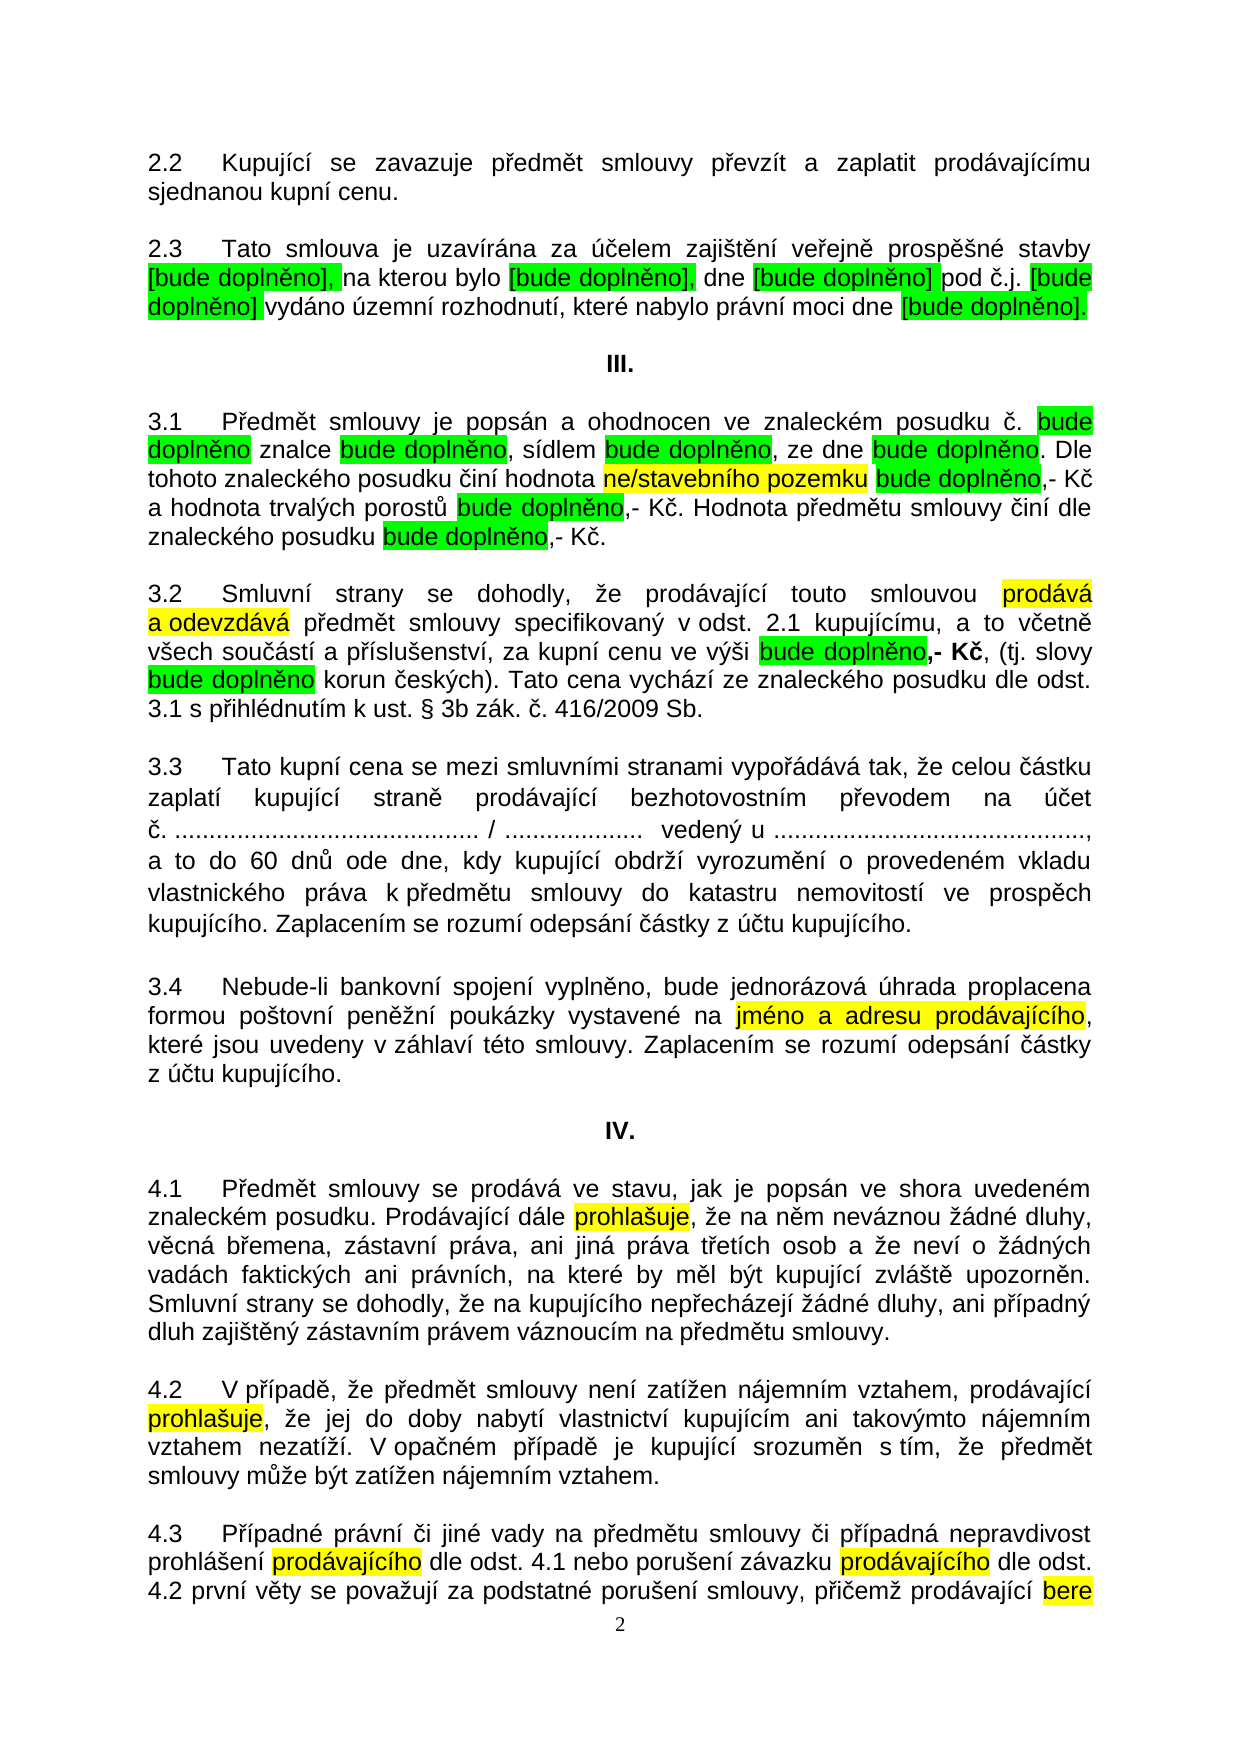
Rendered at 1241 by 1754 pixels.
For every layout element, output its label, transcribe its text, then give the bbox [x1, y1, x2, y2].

text 3.3 Tato kupní cena se mezi smluvními stranami vypořádává tak, že celou částku zaplatí kupující straně prodávající bezhotovostním převodem na účet č. ............................................ / .................... vedený u ............................................., a to do 60 dnů ode dne, kdy kupující obdrží vyrozumění o provedeném vkladu vlastnického práva k předmětu smlouvy do katastru nemovitostí ve prospěch kupujícího. Zaplacením se rozumí odepsání částky z účtu kupujícího. [148, 751, 1092, 938]
text 3.4 Nebude-li bankovní spojení vyplněno, bude jednorázová úhrada proplacena formou poštovní peněžní poukázky vystavené na jméno a adresu prodávajícího, které jsou uvedeny v záhlaví této smlouvy. Zaplacením se rozumí odepsání částky z účtu kupujícího. [148, 972, 1092, 1087]
text 2.3 Tato smlouva je uzavírána za účelem zajištění veřejně prospěšné stavby [bude doplněno], na kterou bylo [bude doplněno], dne [bude doplněno] pod č.j. [bude doplněno] vydáno územní rozhodnutí, které nabylo právní moci dne [bude doplněno]. [148, 234, 1092, 320]
text 4.1 Předmět smlouvy se prodává ve stavu, jak je popsán ve shora uvedeném znaleckém posudku. Prodávající dále prohlašuje, že na něm neváznou žádné dluhy, věcná břemena, zástavní práva, ani jiná práva třetích osob a že neví o žádných vadách faktických ani právních, na které by měl být kupující zvláště upozorněn. Smluvní strany se dohodly, že na kupujícího nepřecházejí žádné dluhy, ani případný dluh zajištěný zástavním právem váznoucím na předmětu smlouvy. [148, 1174, 1092, 1346]
text III. [148, 349, 1092, 378]
text IV. [148, 1116, 1092, 1145]
text 3.1 Předmět smlouvy je popsán a ohodnocen ve znaleckém posudku č. bude doplněno znalce bude doplněno, sídlem bude doplněno, ze dne bude doplněno. Dle tohoto znaleckého posudku činí hodnota ne/stavebního pozemku bude doplněno,- Kč a hodnota trvalých porostů bude doplněno,- Kč. Hodnota předmětu smlouvy činí dle znaleckého posudku bude doplněno,- Kč. [148, 406, 1092, 550]
text 2.2 Kupující se zavazuje předmět smlouvy převzít a zaplatit prodávajícímu sjednanou kupní cenu. [148, 148, 1092, 205]
text 4.2 V případě, že předmět smlouvy není zatížen nájemním vztahem, prodávající prohlašuje, že jej do doby nabytí vlastnictví kupujícím ani takovýmto nájemním vztahem nezatíží. V opačném případě je kupující srozuměn s tím, že předmět smlouvy může být zatížen nájemním vztahem. [148, 1375, 1092, 1490]
text 3.2 Smluvní strany se dohodly, že prodávající touto smlouvou prodává a odevzdává předmět smlouvy specifikovaný v odst. 2.1 kupujícímu, a to včetně všech součástí a příslušenství, za kupní cenu ve výši bude doplněno,- Kč, (tj. slovy bude doplněno korun českých). Tato cena vychází ze znaleckého posudku dle odst. 3.1 s přihlédnutím k ust. § 3b zák. č. 416/2009 Sb. [148, 579, 1092, 723]
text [148, 1519, 1092, 1605]
